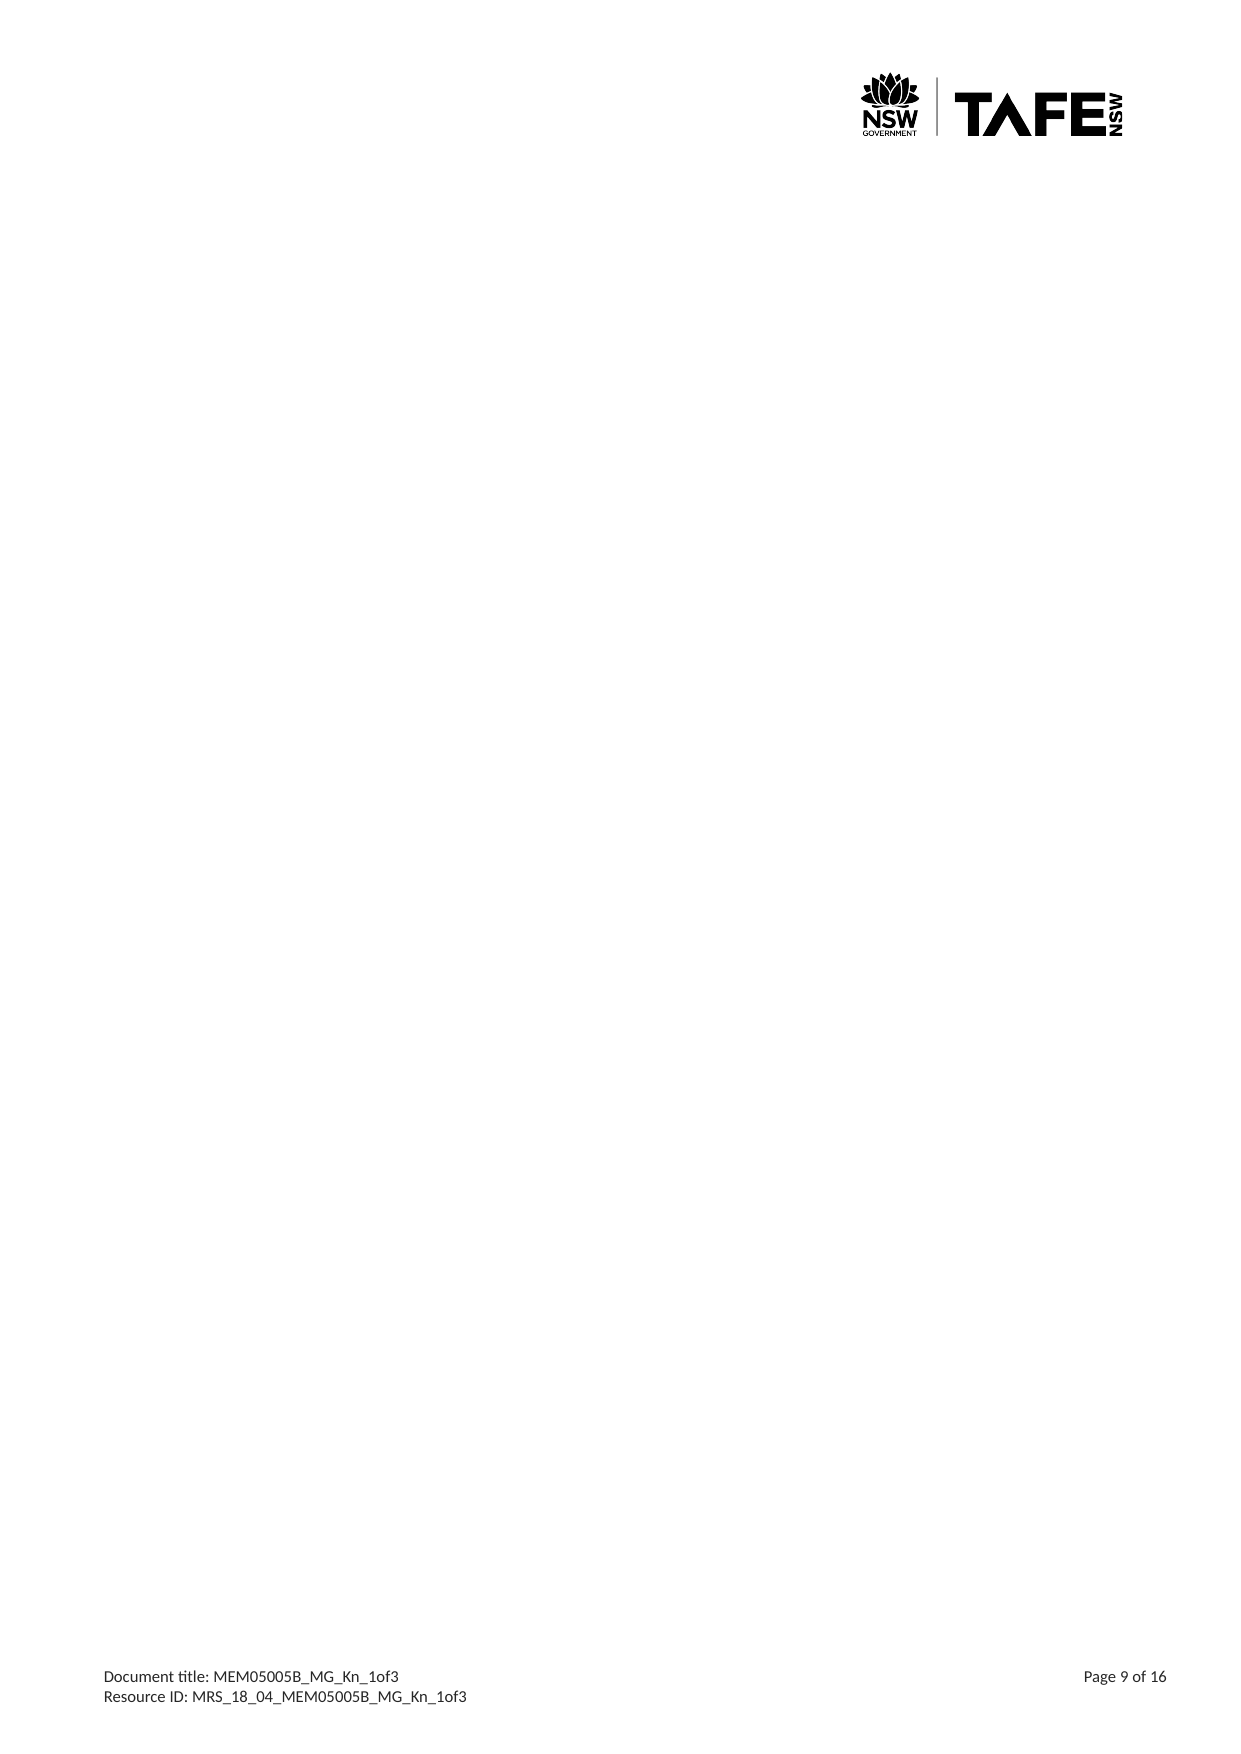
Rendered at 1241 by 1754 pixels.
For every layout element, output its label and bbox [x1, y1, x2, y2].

picture [861, 71, 1123, 137]
